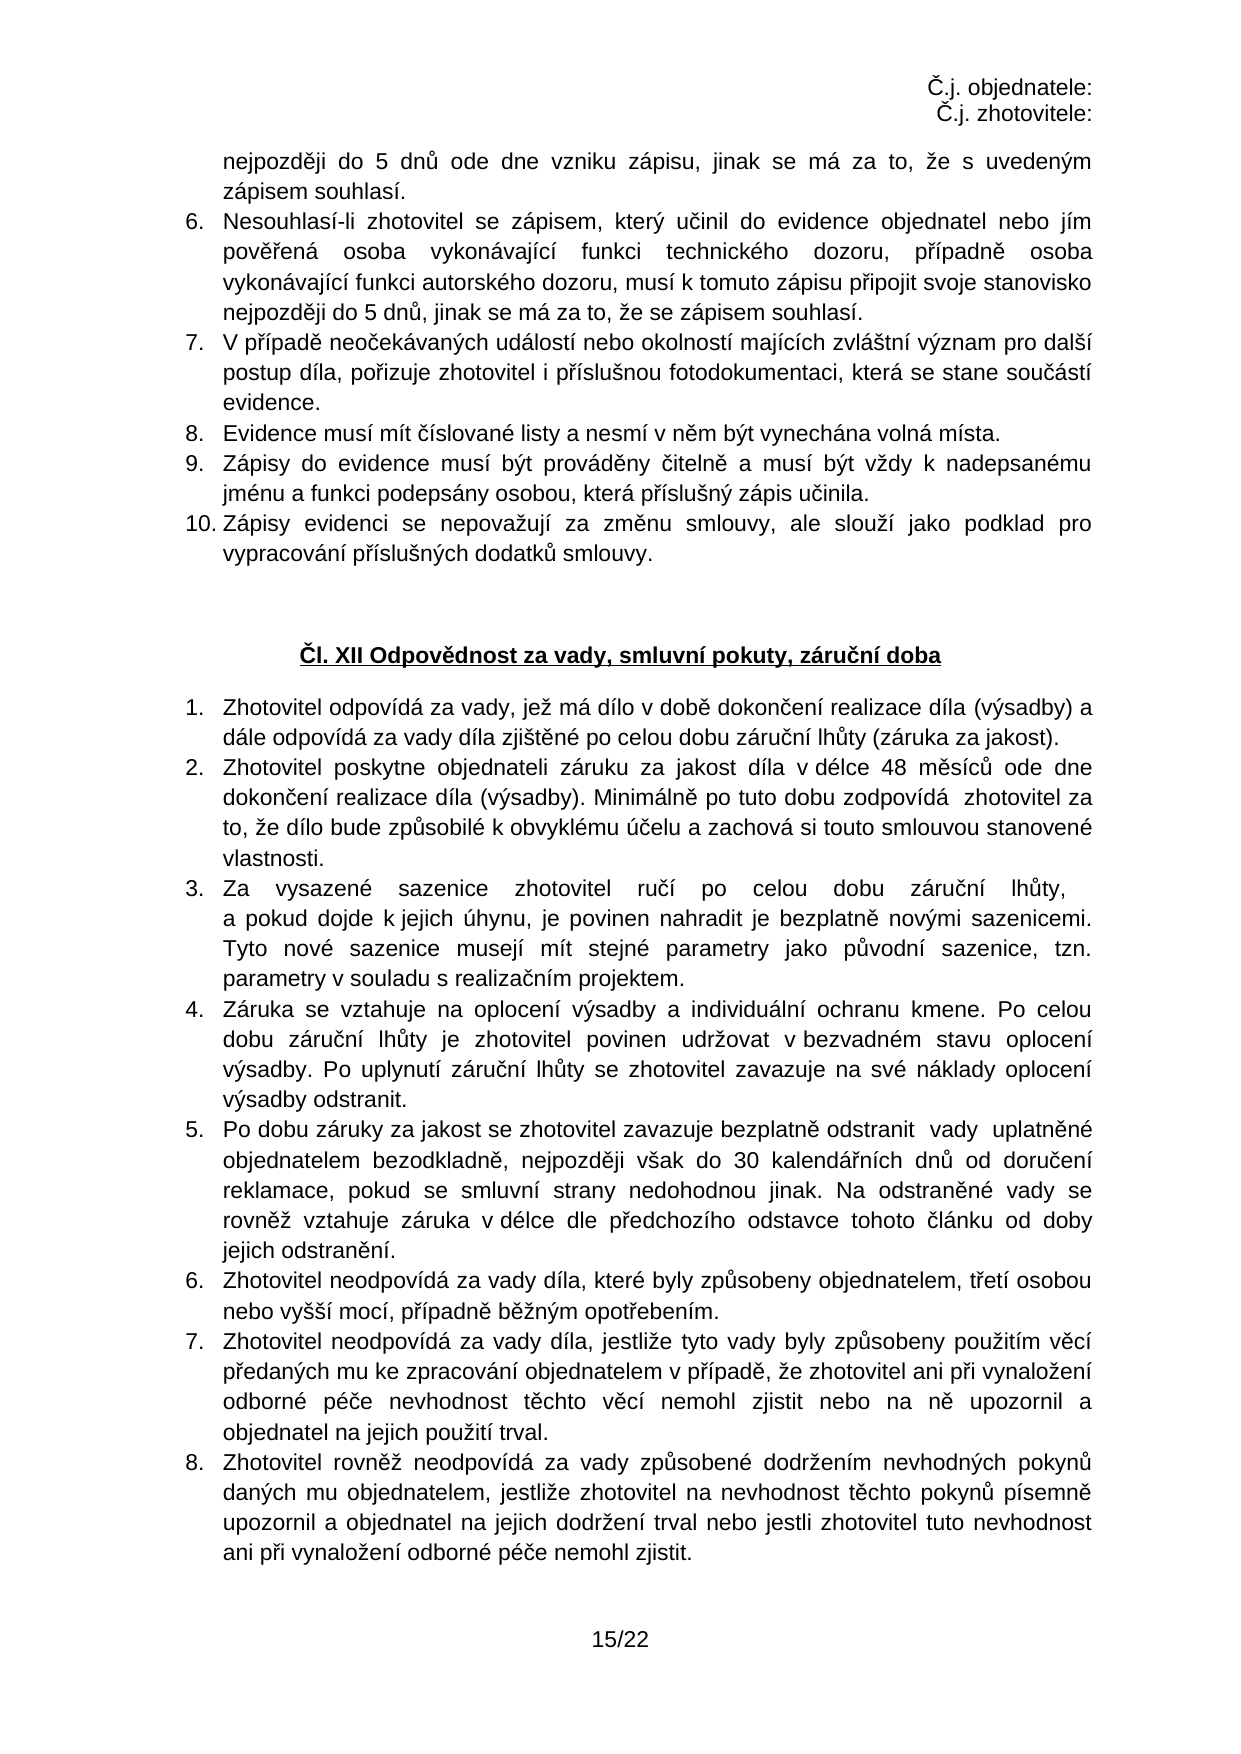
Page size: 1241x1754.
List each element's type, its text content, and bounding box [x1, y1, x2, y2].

list Zhotovitel poskytne objednateli záruku za jakost díla v délce 48 měsíců ode dne dokončení realizace díla (výsadby). Minimálně po tuto dobu zodpovídá zhotovitel za to, že dílo bude způsobilé k obvyklému účelu a zachová si touto smlouvou stanovené vlastnosti. [185, 754, 1093, 871]
list Po dobu záruky za jakost se zhotovitel zavazuje bezplatně odstranit vady uplatněné objednatelem bezodkladně, nejpozději však do 30 kalendářních dnů od doručení reklamace, pokud se smluvní strany nedohodnou jinak. Na odstraněné vady se rovněž vztahuje záruka v délce dle předchozího odstavce tohoto článku od doby jejich odstranění. [185, 1116, 1093, 1263]
list Evidence musí mít číslované listy a nesmí v něm být vynechána volná místa. [185, 419, 1093, 446]
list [185, 148, 1093, 204]
list Zhotovitel odpovídá za vady, jež má dílo v době dokončení realizace díla (výsadby) a dále odpovídá za vady díla zjištěné po celou dobu záruční lhůty (záruka za jakost). [185, 693, 1093, 750]
list Zhotovitel rovněž neodpovídá za vady způsobené dodržením nevhodných pokynů daných mu objednatelem, jestliže zhotovitel na nevhodnost těchto pokynů písemně upozornil a objednatel na jejich dodržení trval nebo jestli zhotovitel tuto nevhodnost ani při vynaložení odborné péče nemohl zjistit. [185, 1449, 1093, 1566]
list V případě neočekávaných událostí nebo okolností majících zvláštní význam pro další postup díla, pořizuje zhotovitel i příslušnou fotodokumentaci, která se stane součástí evidence. [185, 329, 1093, 416]
list Zhotovitel neodpovídá za vady díla, které byly způsobeny objednatelem, třetí osobou nebo vyšší mocí, případně běžným opotřebením. [185, 1267, 1093, 1324]
list Zápisy evidenci se nepovažují za změnu smlouvy, ale slouží jako podklad pro vypracování příslušných dodatků smlouvy. [185, 510, 1093, 567]
list Zápisy do evidence musí být prováděny čitelně a musí být vždy k nadepsanému jménu a funkci podepsány osobou, která příslušný zápis učinila. [185, 450, 1093, 506]
list Nesouhlasí-li zhotovitel se zápisem, který učinil do evidence objednatel nebo jím pověřená osoba vykonávající funkci technického dozoru, případně osoba vykonávající funkci autorského dozoru, musí k tomuto zápisu připojit svoje stanovisko nejpozději do 5 dnů, jinak se má za to, že se zápisem souhlasí. [185, 208, 1093, 325]
text Čl. XII Odpovědnost za vady, smluvní pokuty, záruční doba [148, 642, 1093, 669]
list Zhotovitel neodpovídá za vady díla, jestliže tyto vady byly způsobeny použitím věcí předaných mu ke zpracování objednatelem v případě, že zhotovitel ani při vynaložení odborné péče nevhodnost těchto věcí nemohl zjistit nebo na ně upozornil a objednatel na jejich použití trval. [185, 1328, 1093, 1445]
list Za vysazené sazenice zhotovitel ručí po celou dobu záruční lhůty, a pokud dojde k jejich úhynu, je povinen nahradit je bezplatně novými sazenicemi. Tyto nové sazenice musejí mít stejné parametry jako původní sazenice, tzn. parametry v souladu s realizačním projektem. [185, 875, 1093, 992]
list Záruka se vztahuje na oplocení výsadby a individuální ochranu kmene. Po celou dobu záruční lhůty je zhotovitel povinen udržovat v bezvadném stavu oplocení výsadby. Po uplynutí záruční lhůty se zhotovitel zavazuje na své náklady oplocení výsadby odstranit. [185, 996, 1093, 1112]
